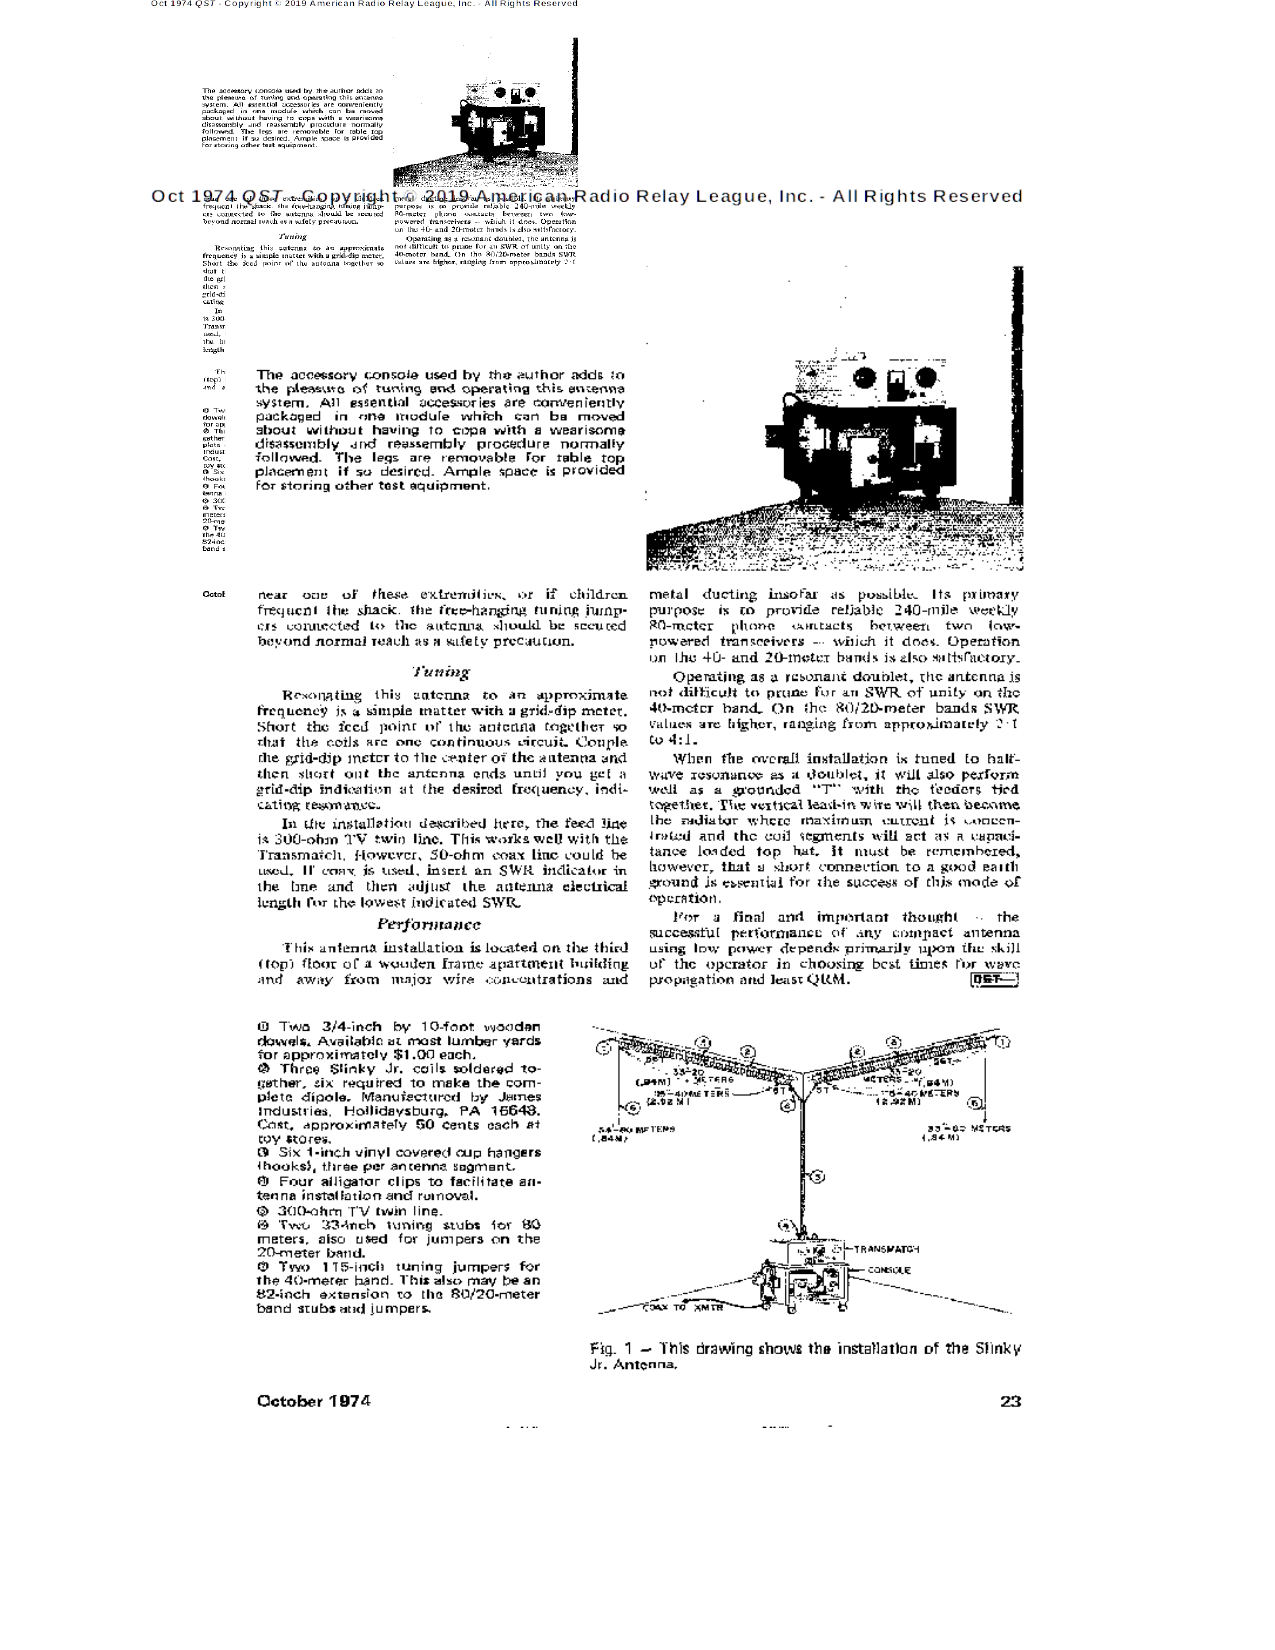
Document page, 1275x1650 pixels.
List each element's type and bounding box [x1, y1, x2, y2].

picture [150, 0, 1108, 1428]
